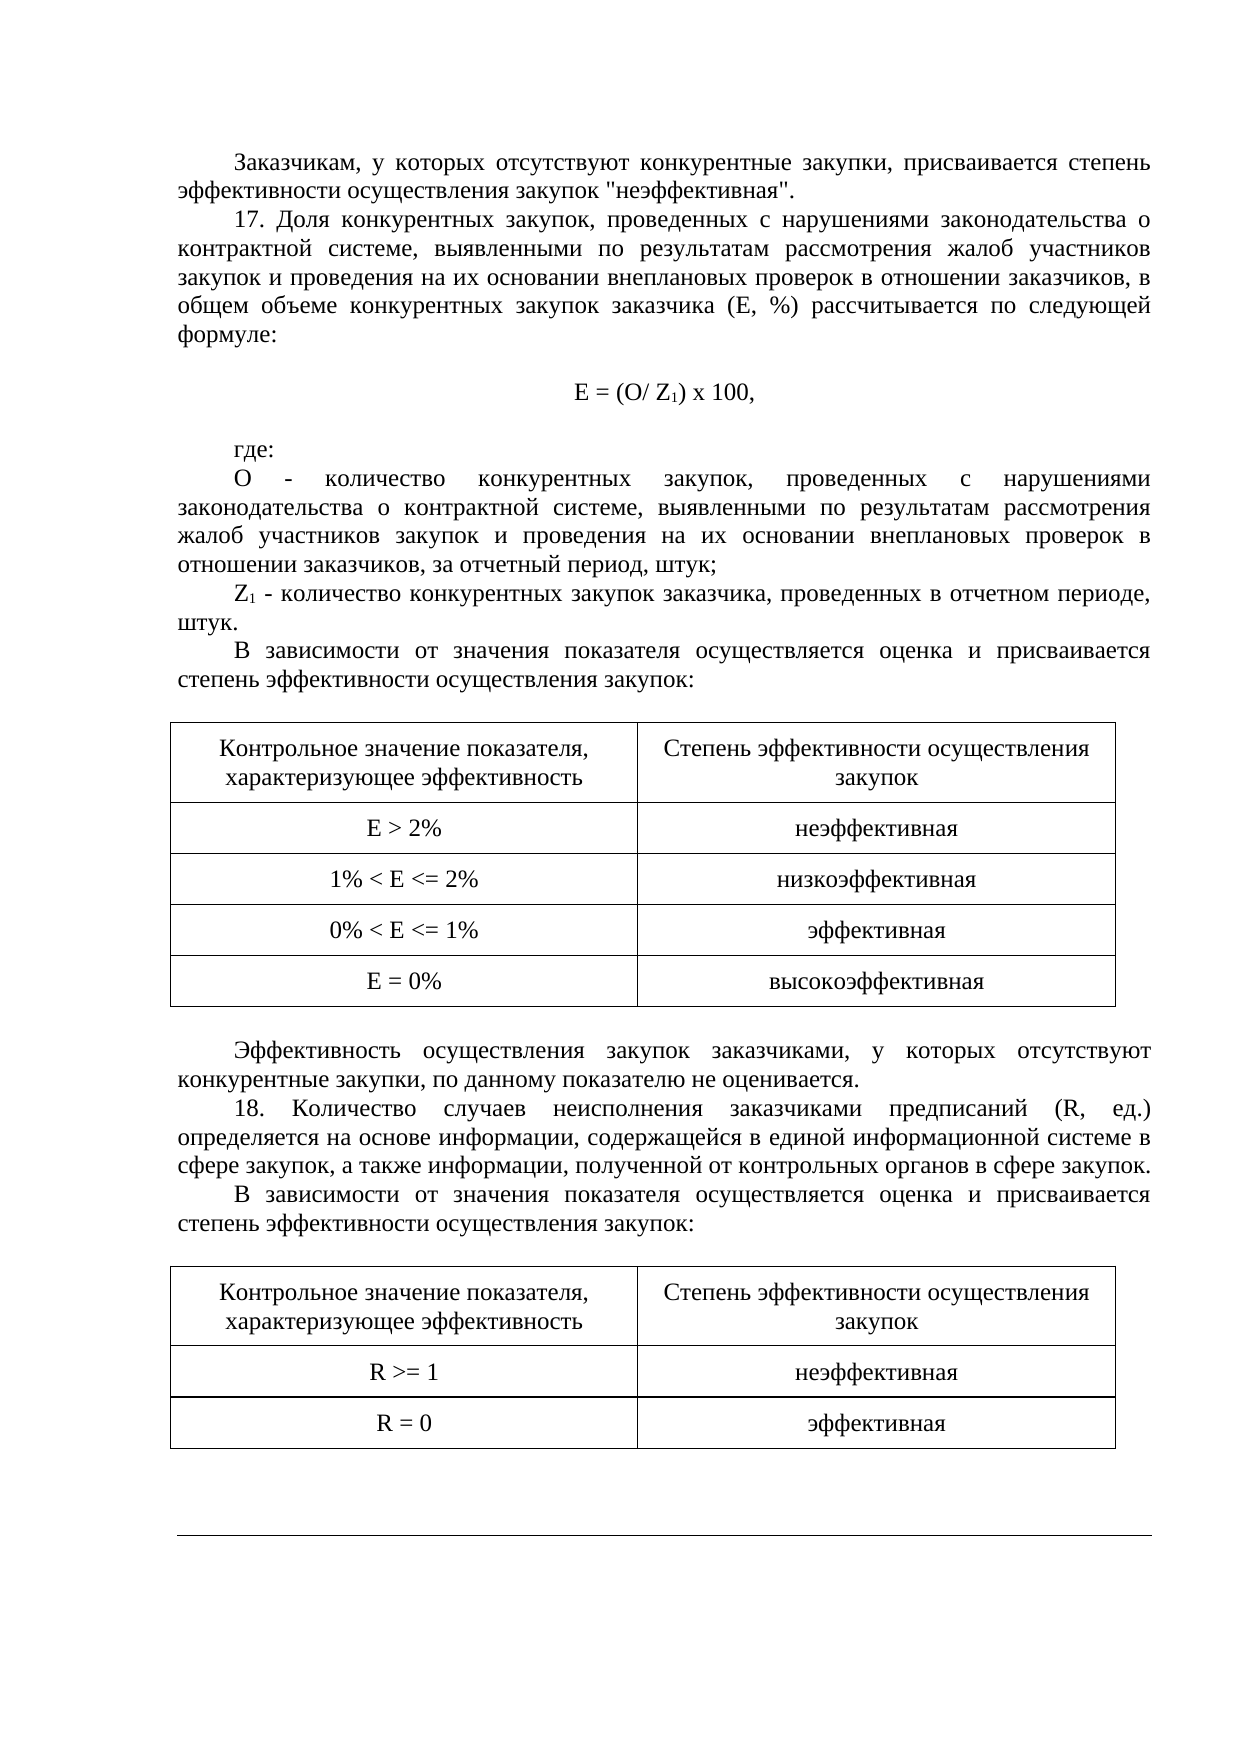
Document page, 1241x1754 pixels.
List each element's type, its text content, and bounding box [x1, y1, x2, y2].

table_cell эффективная [638, 905, 1115, 955]
text Заказчикам, у которых отсутствуют конкурентные закупки, присваивается степень эффективности осуществления закупок "неэффективная". [177, 147, 1152, 204]
table_header Контрольное значение показателя, характеризующее эффективность [171, 1267, 637, 1345]
text E = (O/ Z1) x 100, [177, 377, 1152, 406]
table_header Степень эффективности осуществления закупок [638, 723, 1115, 802]
table_cell высокоэффективная [638, 956, 1115, 1006]
table_cell низкоэффективная [638, 854, 1115, 904]
text В зависимости от значения показателя осуществляется оценка и присваивается степень эффективности осуществления закупок: [177, 1179, 1152, 1237]
text Эффективность осуществления закупок заказчиками, у которых отсутствуют конкурентные закупки, по данному показателю не оценивается. [177, 1036, 1152, 1093]
text 17. Доля конкурентных закупок, проведенных с нарушениями законодательства о контрактной системе, выявленными по результатам рассмотрения жалоб участников закупок и проведения на их основании внеплановых проверок в отношении заказчиков, в общем объеме конкурентных закупок заказчика (E, %) рассчитывается по следующей формуле: [177, 204, 1152, 348]
table_cell эффективная [638, 1398, 1115, 1447]
text где: [177, 434, 1152, 463]
table_cell 1% < E <= 2% [171, 854, 637, 904]
table_cell R = 0 [171, 1398, 637, 1447]
table_header Степень эффективности осуществления закупок [638, 1267, 1115, 1345]
table_cell 0% < E <= 1% [171, 905, 637, 955]
table_cell E = 0% [171, 956, 637, 1006]
table_cell R >= 1 [171, 1346, 637, 1396]
table_cell неэффективная [638, 803, 1115, 853]
table_cell неэффективная [638, 1346, 1115, 1396]
table_header Контрольное значение показателя, характеризующее эффективность [171, 723, 637, 802]
text Z1 - количество конкурентных закупок заказчика, проведенных в отчетном периоде, штук. [177, 578, 1152, 636]
text O - количество конкурентных закупок, проведенных с нарушениями законодательства о контрактной системе, выявленными по результатам рассмотрения жалоб участников закупок и проведения на их основании внеплановых проверок в отношении заказчиков, за отчетный период, штук; [177, 463, 1152, 578]
text В зависимости от значения показателя осуществляется оценка и присваивается степень эффективности осуществления закупок: [177, 636, 1152, 693]
table_cell E > 2% [171, 803, 637, 853]
text 18. Количество случаев неисполнения заказчиками предписаний (R, ед.) определяется на основе информации, содержащейся в единой информационной системе в сфере закупок, а также информации, полученной от контрольных органов в сфере закупок. [177, 1093, 1152, 1179]
